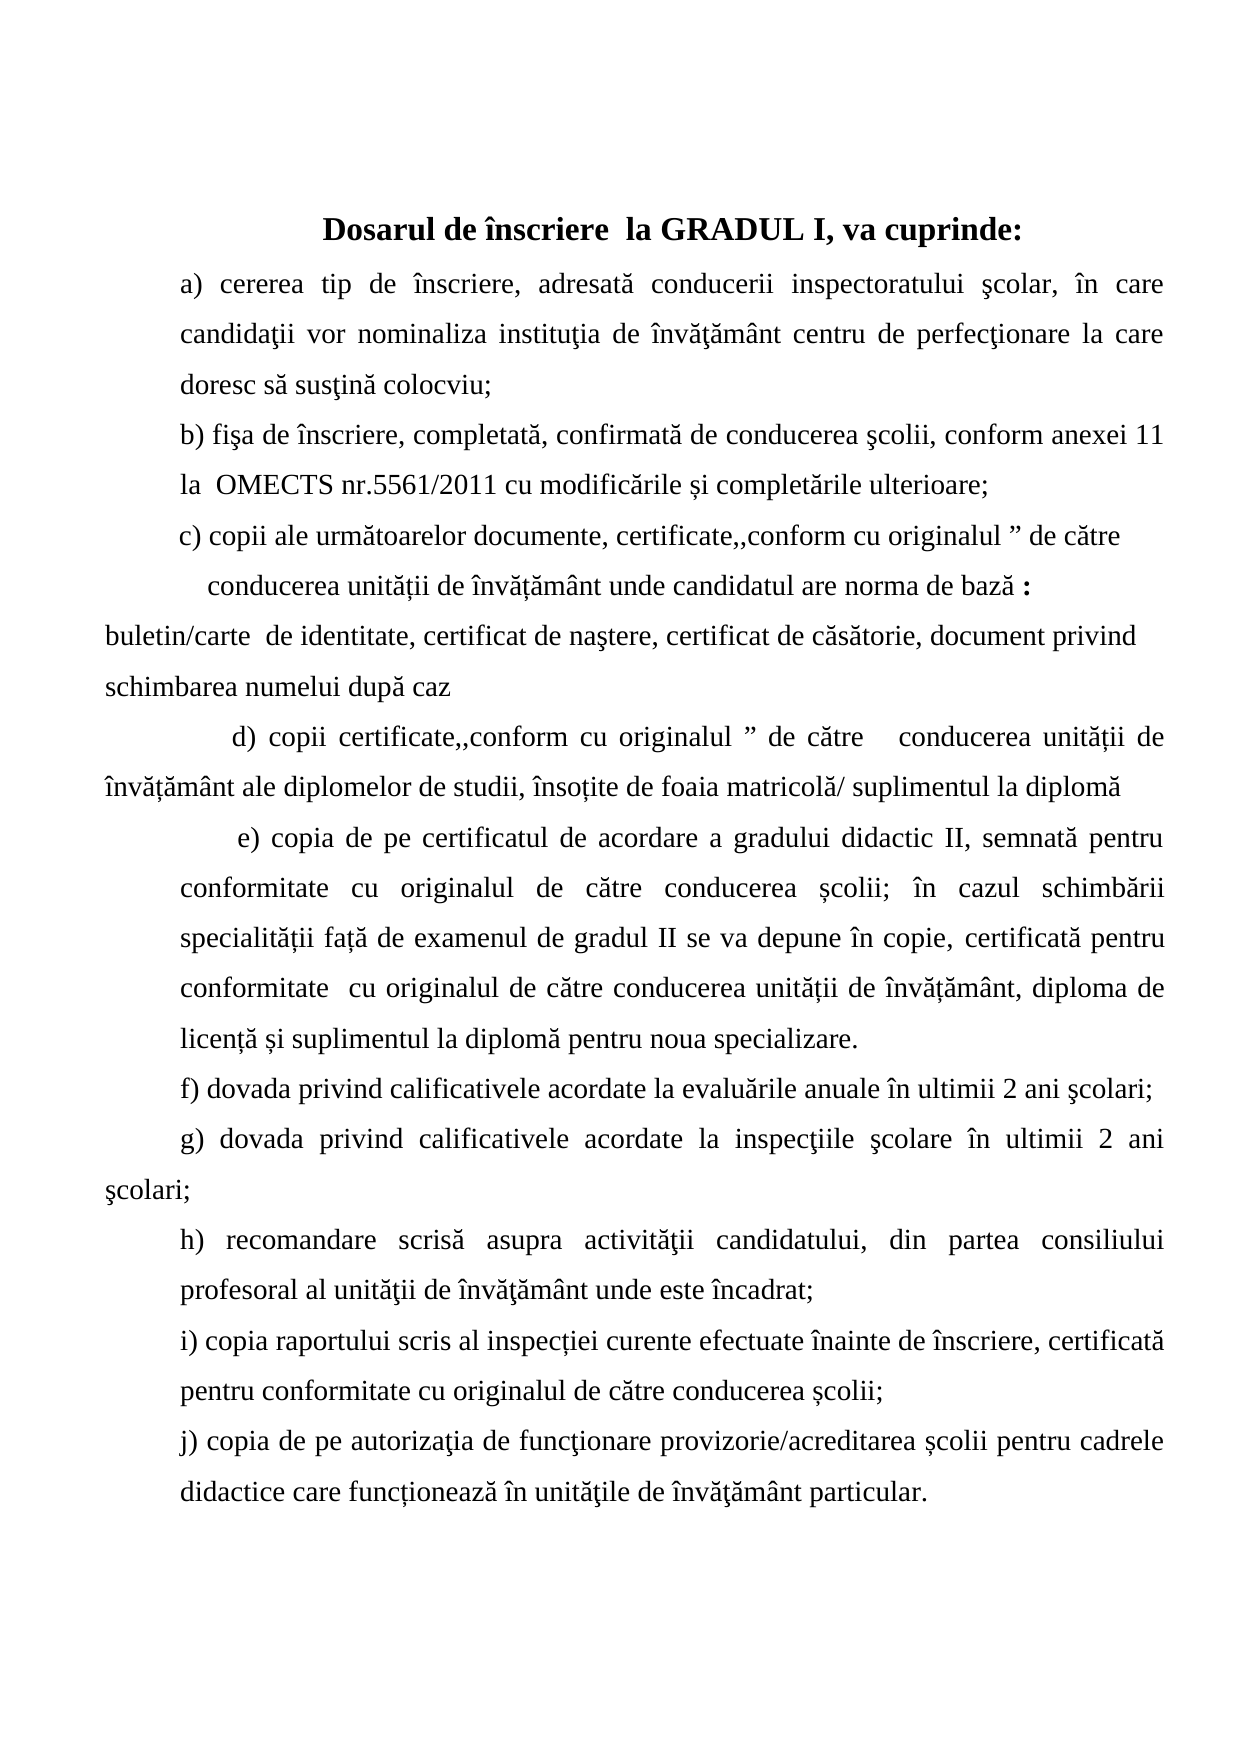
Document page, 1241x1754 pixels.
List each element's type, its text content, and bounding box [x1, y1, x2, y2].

text conducerea unității de învățământ unde candidatul are norma de bază : buletin/carte de identitate, certificat de naştere, certificat de căsătorie, document privind schimbarea numelui după caz [105, 568, 1165, 702]
text j) copia de pe autorizaţia de funcţionare provizorie/acreditarea școlii pentru cadrele didactice care funcționează în unităţile de învăţământ particular. [180, 1423, 1165, 1507]
text i) copia raportului scris al inspecției curente efectuate înainte de înscriere, certificată pentru conformitate cu originalul de către conducerea școlii; [180, 1323, 1165, 1407]
text a) cererea tip de înscriere, adresată conducerii inspectoratului şcolar, în care candidaţii vor nominaliza instituţia de învăţământ centru de perfecţionare la care doresc să susţină colocviu; [105, 266, 1165, 400]
text f) dovada privind calificativele acordate la evaluările anuale în ultimii 2 ani şcolari; [105, 1071, 1165, 1105]
text h) recomandare scrisă asupra activităţii candidatului, din partea consiliului profesoral al unităţii de învăţământ unde este încadrat; [180, 1222, 1165, 1306]
text Dosarul de înscriere la Gradul I, va cuprinde: [180, 209, 1165, 247]
text d) copii certificate,,conform cu originalul ” de către conducerea unității de învățământ ale diplomelor de studii, însoțite de foaia matricolă/ suplimentul la diplomă [105, 719, 1165, 803]
text b) fişa de înscriere, completată, confirmată de conducerea şcolii, conform anexei 11 la OMECTS nr.5561/2011 cu modificările și completările ulterioare; [180, 417, 1165, 501]
text c) copii ale următoarelor documente, certificate,,conform cu originalul ” de către [105, 518, 1165, 551]
text e) copia de pe certificatul de acordare a gradului didactic II, semnată pentru conformitate cu originalul de către conducerea școlii; în cazul schimbării specialității față de examenul de gradul II se va depune în copie, certificată pentru conformitate cu originalul de către conducerea unității de învățământ, diploma de licență și suplimentul la diplomă pentru noua specializare. [105, 820, 1165, 1054]
text g) dovada privind calificativele acordate la inspecţiile şcolare în ultimii 2 ani şcolari; [105, 1122, 1165, 1205]
